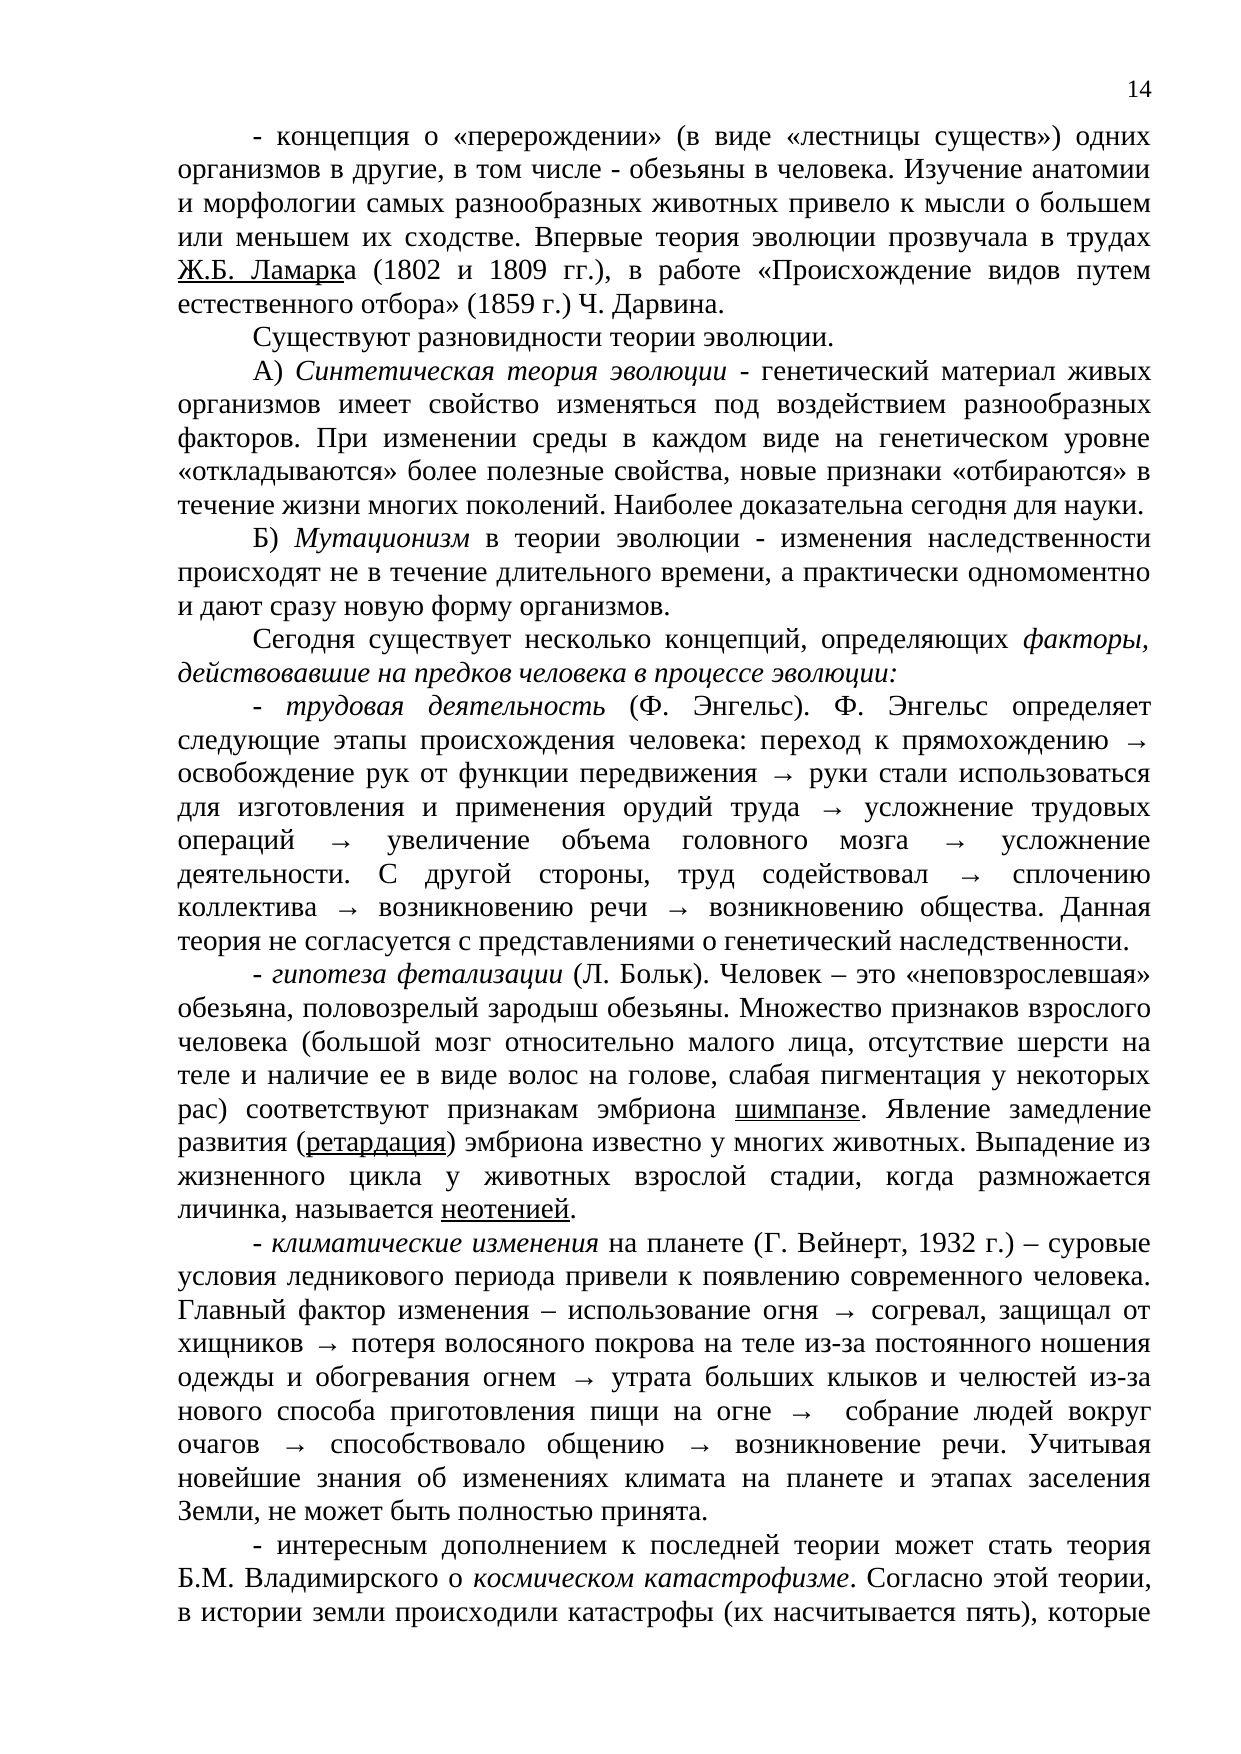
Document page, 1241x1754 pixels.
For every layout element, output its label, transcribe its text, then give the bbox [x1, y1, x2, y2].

text Существуют разновидности теории эволюции. [177, 319, 1152, 353]
text Б) Мутационизм в теории эволюции - изменения наследственности происходят не в течение длительного времени, а практически одномоментно и дают сразу новую форму организмов. [177, 521, 1152, 621]
text - климатические изменения на планете (Г. Вейнерт, .) – суровые условия ледникового периода привели к появлению современного человека. Главный фактор изменения – использование огня → согревал, защищал от хищников → потеря волосяного покрова на теле из-за постоянного ношения одежды и обогревания огнем → утрата больших клыков и челюстей из-за нового способа приготовления пищи на огне → собрание людей вокруг очагов → способствовало общению → возникновение речи. Учитывая новейшие знания об изменениях климата на планете и этапах заселения Земли, не может быть полностью принята. [177, 1225, 1152, 1527]
text А) Синтетическая теория эволюции - генетический материал живых организмов имеет свойство изменяться под воздействием разнообразных факторов. При изменении среды в каждом виде на генетическом уровне «откладываются» более полезные свойства, новые признаки «отбираются» в течение жизни многих поколений. Наиболее доказательна сегодня для науки. [177, 353, 1152, 521]
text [177, 1527, 1152, 1627]
text - трудовая деятельность (Ф. Энгельс). Ф. Энгельс определяет следующие этапы происхождения человека: переход к прямохождению → освобождение рук от функции передвижения → руки стали использоваться для изготовления и применения орудий труда → усложнение трудовых операций → увеличение объема головного мозга → усложнение деятельности. С другой стороны, труд содействовал → сплочению коллектива → возникновению речи → возникновению общества. Данная теория не согласуется с представлениями о генетический наследственности. [177, 688, 1152, 957]
text - концепция о «перерождении» (в виде «лестницы существ») одних организмов в другие, в том числе - обезьяны в человека. Изучение анатомии и морфологии самых разнообразных животных привело к мысли о большем или меньшем их сходстве. Впервые теория эволюции прозвучала в трудах Ж.Б. Ламарка (1802 и 1809 гг.), в работе «Происхождение видов путем естественного отбора» (.) Ч. Дарвина. [177, 118, 1152, 319]
text - гипотеза фетализации (Л. Больк). Человек – это «неповзрослевшая» обезьяна, половозрелый зародыш обезьяны. Множество признаков взрослого человека (большой мозг относительно малого лица, отсутствие шерсти на теле и наличие ее в виде волос на голове, слабая пигментация у некоторых рас) соответствуют признакам эмбриона шимпанзе. Явление замедление развития (ретардация) эмбриона известно у многих животных. Выпадение из жизненного цикла у животных взрослой стадии, когда размножается личинка, называется неотенией. [177, 957, 1152, 1225]
text Сегодня существует несколько концепций, определяющих факторы, действовавшие на предков человека в процессе эволюции: [177, 621, 1152, 688]
